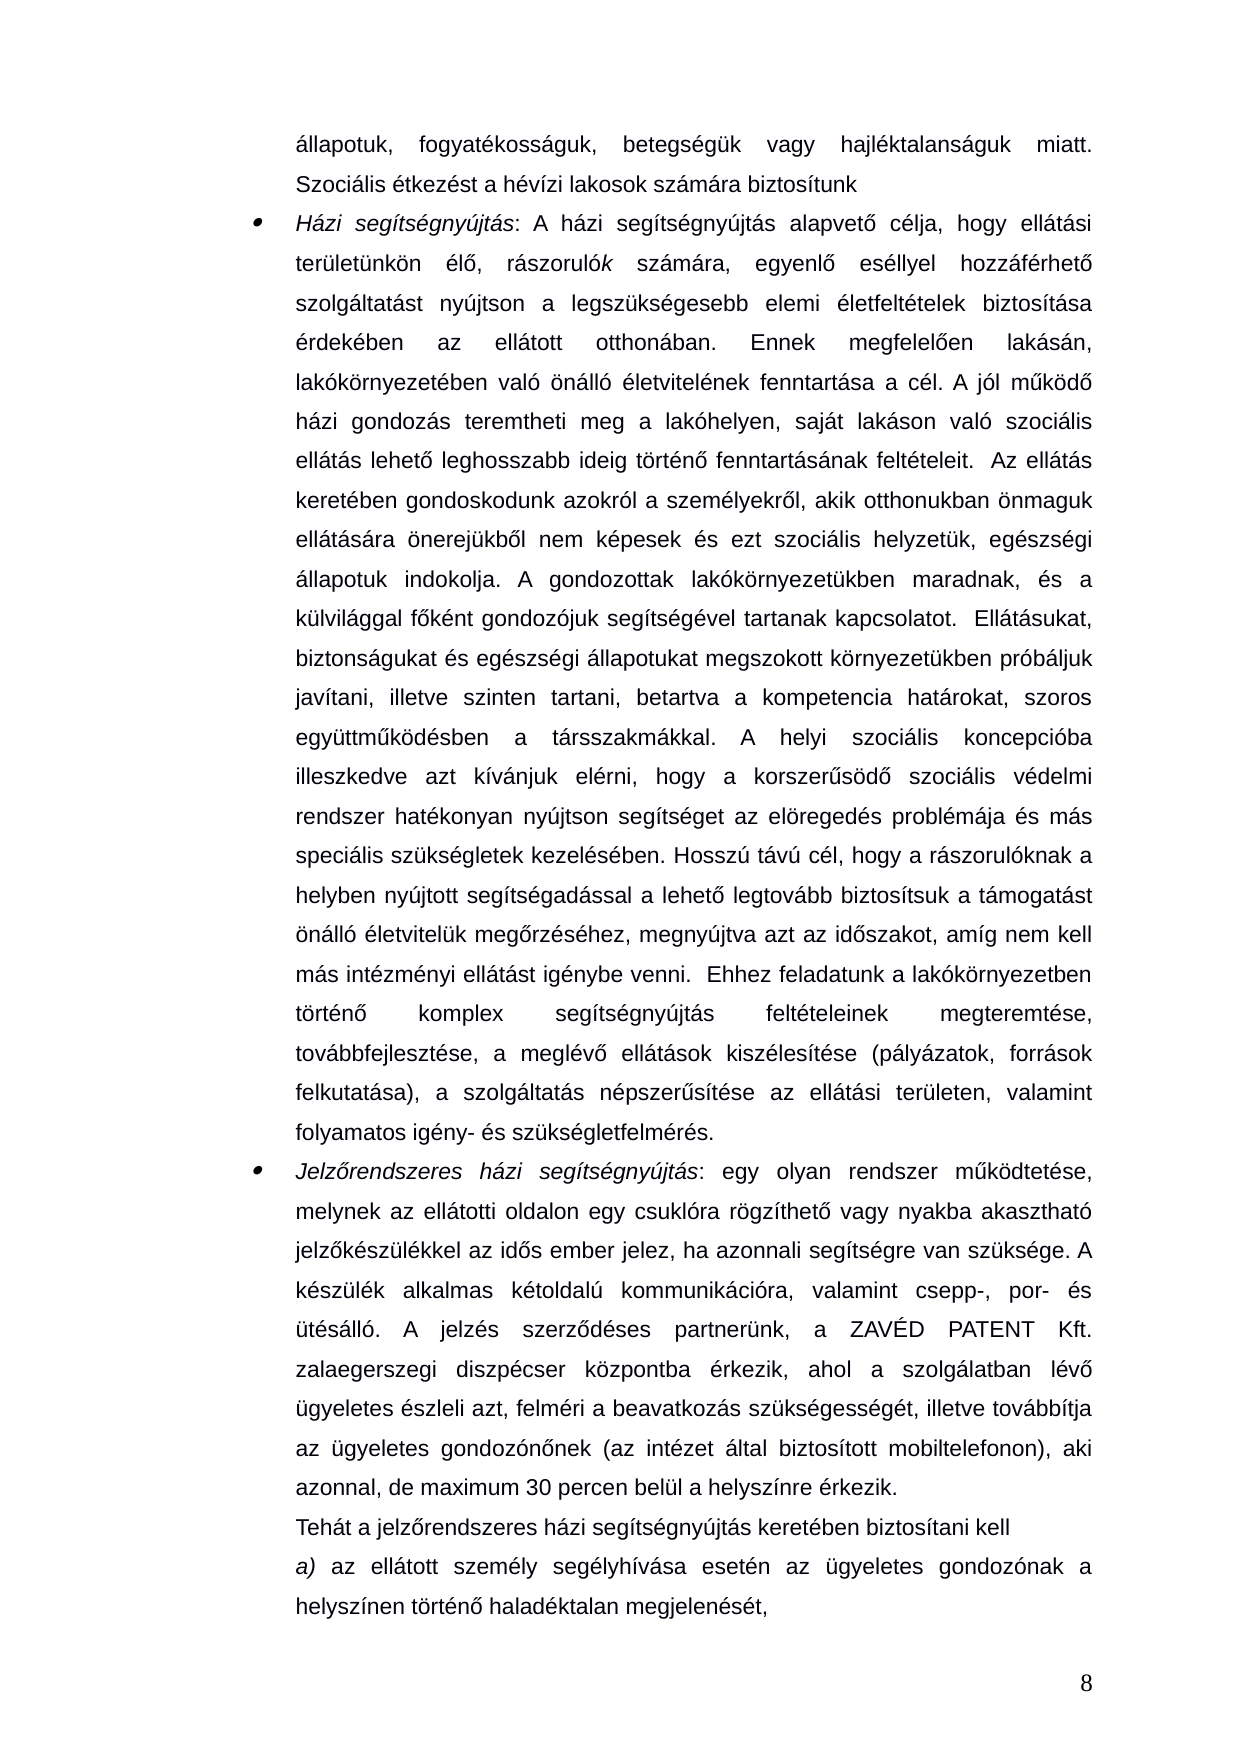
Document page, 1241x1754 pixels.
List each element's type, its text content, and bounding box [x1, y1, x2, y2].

text Tehát a jelzőrendszeres házi segítségnyújtás keretében biztosítani kell [295, 1514, 1093, 1540]
list Házi segítségnyújtás: A házi segítségnyújtás alapvető célja, hogy ellátási területünkön élő, rászorulók számára, egyenlő eséllyel hozzáférhető szolgáltatást nyújtson a legszükségesebb elemi életfeltételek biztosítása érdekében az ellátott otthonában. Ennek megfelelően lakásán, lakókörnyezetében való önálló életvitelének fenntartása a cél. A jól működő házi gondozás teremtheti meg a lakóhelyen, saját lakáson való szociális ellátás lehető leghosszabb ideig történő fenntartásának feltételeit. Az ellátás keretében gondoskodunk azokról a személyekről, akik otthonukban önmaguk ellátására önerejükből nem képesek és ezt szociális helyzetük, egészségi állapotuk indokolja. A gondozottak lakókörnyezetükben maradnak, és a külvilággal főként gondozójuk segítségével tartanak kapcsolatot. Ellátásukat, biztonságukat és egészségi állapotukat megszokott környezetükben próbáljuk javítani, illetve szinten tartani, betartva a kompetencia határokat, szoros együttműködésben a társszakmákkal. A helyi szociális koncepcióba illeszkedve azt kívánjuk elérni, hogy a korszerűsödő szociális védelmi rendszer hatékonyan nyújtson segítséget az elöregedés problémája és más speciális szükségletek kezelésében. Hosszú távú cél, hogy a rászorulóknak a helyben nyújtott segítségadással a lehető legtovább biztosítsuk a támogatást önálló életvitelük megőrzéséhez, megnyújtva azt az időszakot, amíg nem kell más intézményi ellátást igénybe venni. Ehhez feladatunk a lakókörnyezetben történő komplex segítségnyújtás feltételeinek megteremtése, továbbfejlesztése, a meglévő ellátások kiszélesítése (pályázatok, források felkutatása), a szolgáltatás népszerűsítése az ellátási területen, valamint folyamatos igény- és szükségletfelmérés. [251, 210, 1093, 1145]
list Jelzőrendszeres házi segítségnyújtás: egy olyan rendszer működtetése, melynek az ellátotti oldalon egy csuklóra rögzíthető vagy nyakba akasztható jelzőkészülékkel az idős ember jelez, ha azonnali segítségre van szüksége. A készülék alkalmas kétoldalú kommunikációra, valamint csepp-, por- és ütésálló. A jelzés szerződéses partnerünk, a ZAVÉD PATENT Kft. zalaegerszegi diszpécser központba érkezik, ahol a szolgálatban lévő ügyeletes észleli azt, felméri a beavatkozás szükségességét, illetve továbbítja az ügyeletes gondozónőnek (az intézet által biztosított mobiltelefonon), aki azonnal, de maximum 30 percen belül a helyszínre érkezik. [251, 1158, 1093, 1501]
text a) az ellátott személy segélyhívása esetén az ügyeletes gondozónak a helyszínen történő haladéktalan megjelenését, [295, 1553, 1093, 1619]
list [258, 131, 1093, 197]
